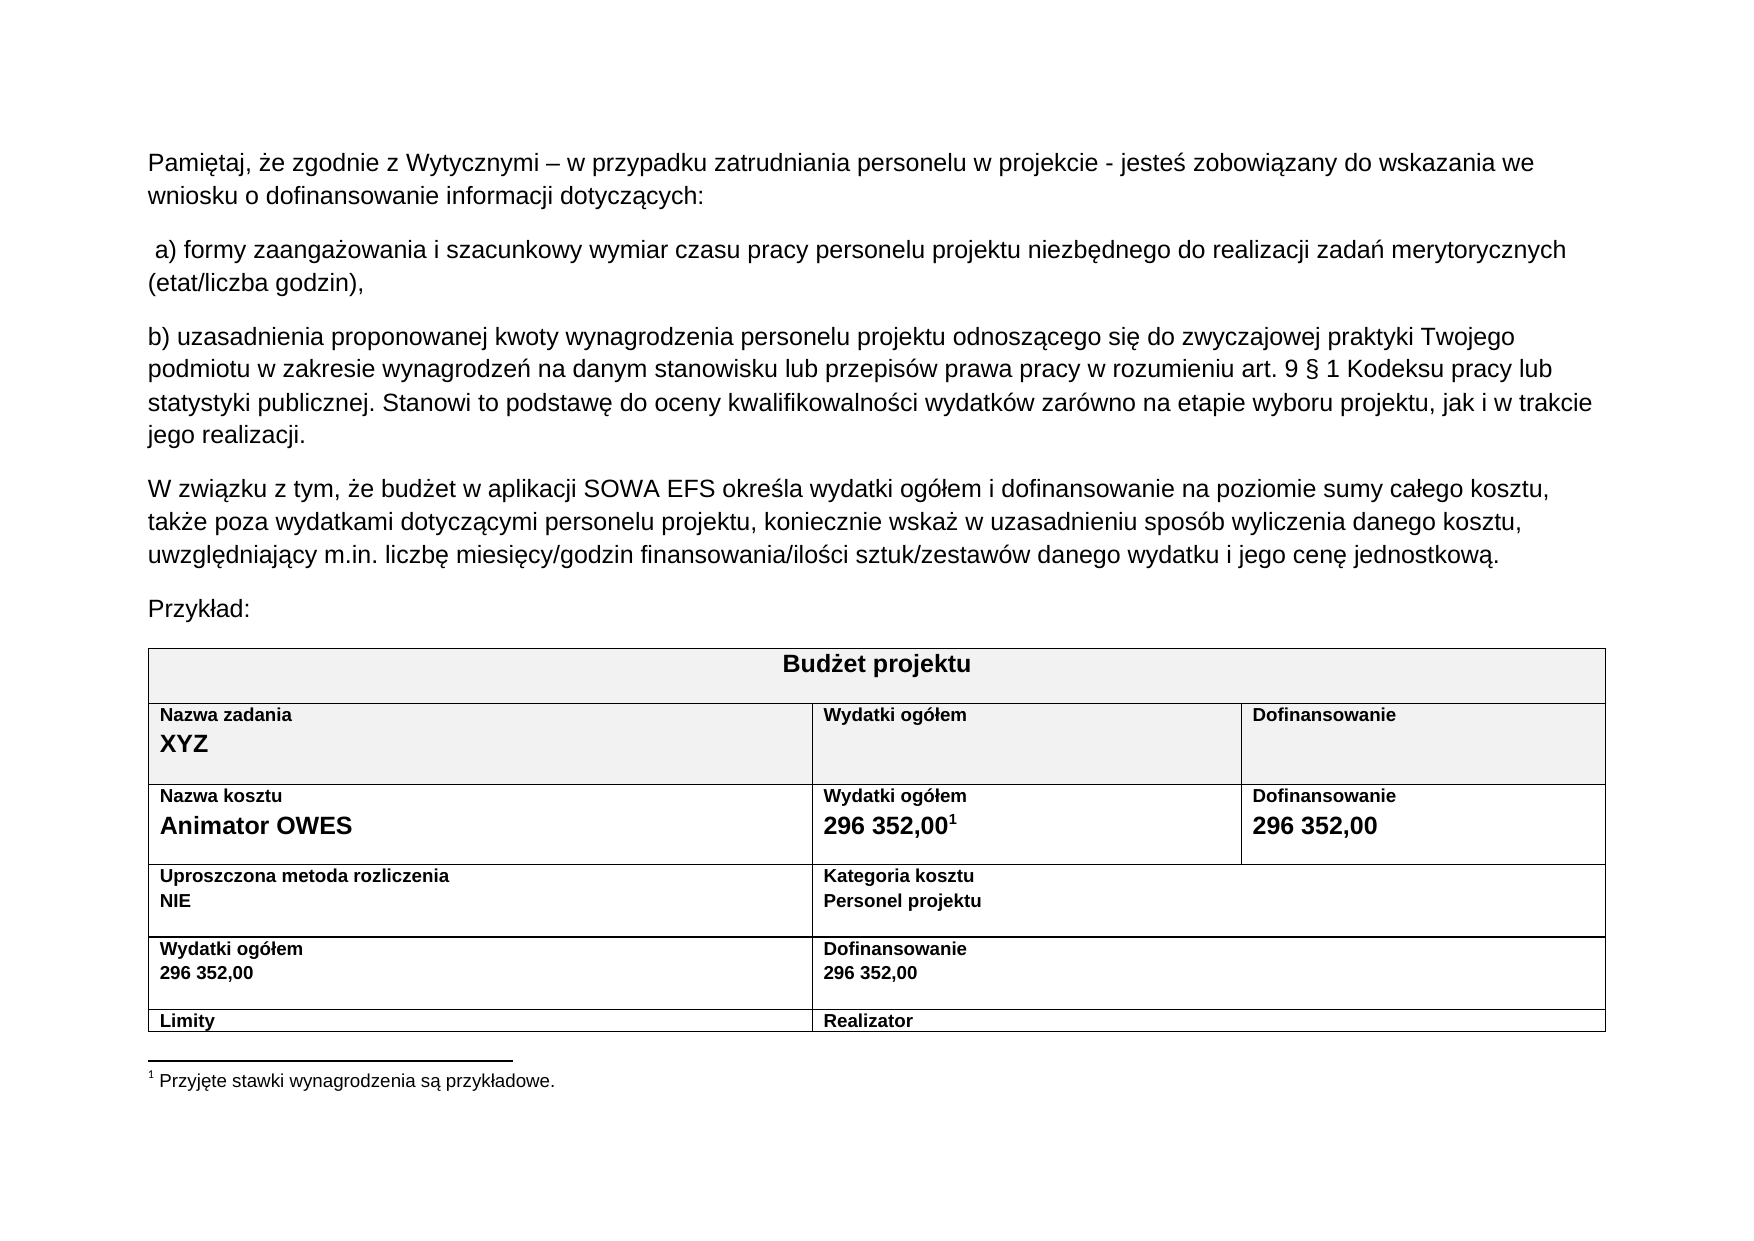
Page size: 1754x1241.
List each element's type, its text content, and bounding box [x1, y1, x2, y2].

table_cell Wydatki ogółem 296 352,00 [813, 785, 1241, 864]
table_cell Kategoria kosztu Personel projektu [813, 865, 1605, 936]
text Przykład: [148, 594, 1606, 623]
table_cell Wydatki ogółem 296 352,00 [149, 938, 812, 1008]
table_cell Nazwa zadania XYZ [149, 704, 812, 784]
table_cell Dofinansowanie 296 352,00 [813, 938, 1605, 1008]
text b) uzasadnienia proponowanej kwoty wynagrodzenia personelu projektu odnoszącego się do zwyczajowej praktyki Twojego podmiotu w zakresie wynagrodzeń na danym stanowisku lub przepisów prawa pracy w rozumieniu art. 9 § 1 Kodeksu pracy lub statystyki publicznej. Stanowi to podstawę do oceny kwalifikowalności wydatków zarówno na etapie wyboru projektu, jak i w trakcie jego realizacji. [148, 321, 1606, 449]
text W związku z tym, że budżet w aplikacji SOWA EFS określa wydatki ogółem i dofinansowanie na poziomie sumy całego kosztu, także poza wydatkami dotyczącymi personelu projektu, koniecznie wskaż w uzasadnieniu sposób wyliczenia danego kosztu, uwzględniający m.in. liczbę miesięcy/godzin finansowania/ilości sztuk/zestawów danego wydatku i jego cenę jednostkową. [148, 474, 1606, 569]
text a) formy zaangażowania i szacunkowy wymiar czasu pracy personelu projektu niezbędnego do realizacji zadań merytorycznych (etat/liczba godzin), [148, 234, 1606, 296]
table_cell Uproszczona metoda rozliczenia NIE [149, 865, 812, 936]
table_cell Dofinansowanie 296 352,00 [1242, 785, 1605, 864]
table_cell Wydatki ogółem [813, 704, 1241, 784]
table_cell Limity [149, 1010, 812, 1031]
table_header Budżet projektu [149, 649, 1605, 703]
text Pamiętaj, że zgodnie z Wytycznymi – w przypadku zatrudniania personelu w projekcie - jesteś zobowiązany do wskazania we wniosku o dofinansowanie informacji dotyczących: [148, 148, 1606, 209]
table_cell Nazwa kosztu Animator OWES [149, 785, 812, 864]
table_cell Realizator XYZ [813, 1010, 1605, 1031]
table_cell Dofinansowanie [1242, 704, 1605, 784]
